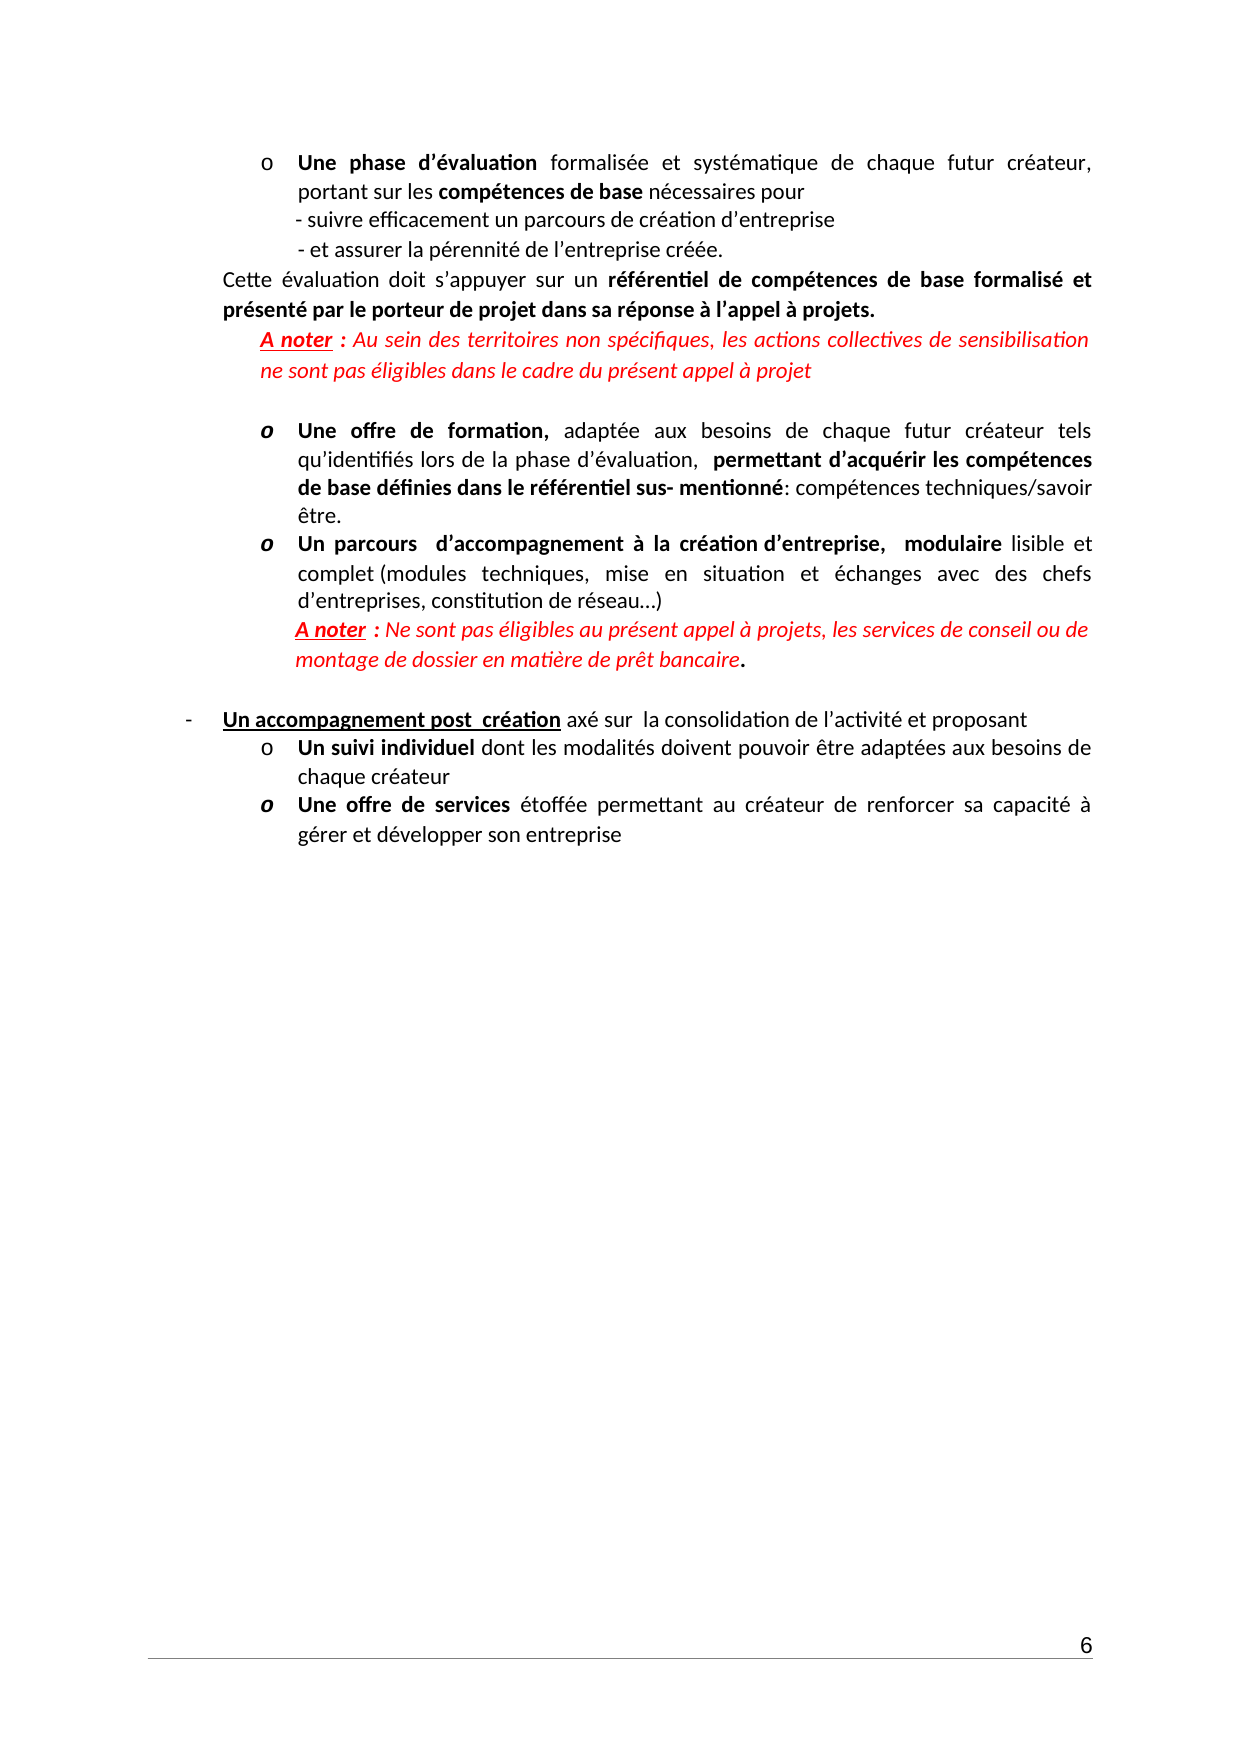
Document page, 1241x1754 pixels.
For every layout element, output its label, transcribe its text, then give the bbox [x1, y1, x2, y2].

list Une offre de formation, adaptée aux besoins de chaque futur créateur tels qu’identifiés lors de la phase d’évaluation, permettant d’acquérir les compétences de base définies dans le référentiel sus- mentionné: compétences techniques/savoir être. [260, 416, 1093, 529]
text A noter : Ne sont pas éligibles au présent appel à projets, les services de conseil ou de montage de dossier en matière de prêt bancaire. [295, 615, 1093, 673]
list Une phase d’évaluation formalisée et systématique de chaque futur créateur, portant sur les compétences de base nécessaires pour [260, 148, 1093, 205]
list Une offre de services étoffée permettant au créateur de renforcer sa capacité à gérer et développer son entreprise [260, 791, 1093, 848]
list Un suivi individuel dont les modalités doivent pouvoir être adaptées aux besoins de chaque créateur [260, 733, 1093, 791]
text - et assurer la pérennité de l’entreprise créée. [298, 235, 1093, 263]
text Cette évaluation doit s’appuyer sur un référentiel de compétences de base formalisé et présenté par le porteur de projet dans sa réponse à l’appel à projets. [223, 265, 1093, 323]
text - suivre efficacement un parcours de création d’entreprise [223, 205, 1093, 233]
list Un accompagnement post création axé sur la consolidation de l’activité et proposant [185, 705, 1093, 733]
text A noter : Au sein des territoires non spécifiques, les actions collectives de sensibilisation ne sont pas éligibles dans le cadre du présent appel à projet [260, 326, 1093, 384]
list Un parcours d’accompagnement à la création d’entreprise, modulaire lisible et complet (modules techniques, mise en situation et échanges avec des chefs d’entreprises, constitution de réseau…) [260, 529, 1093, 615]
